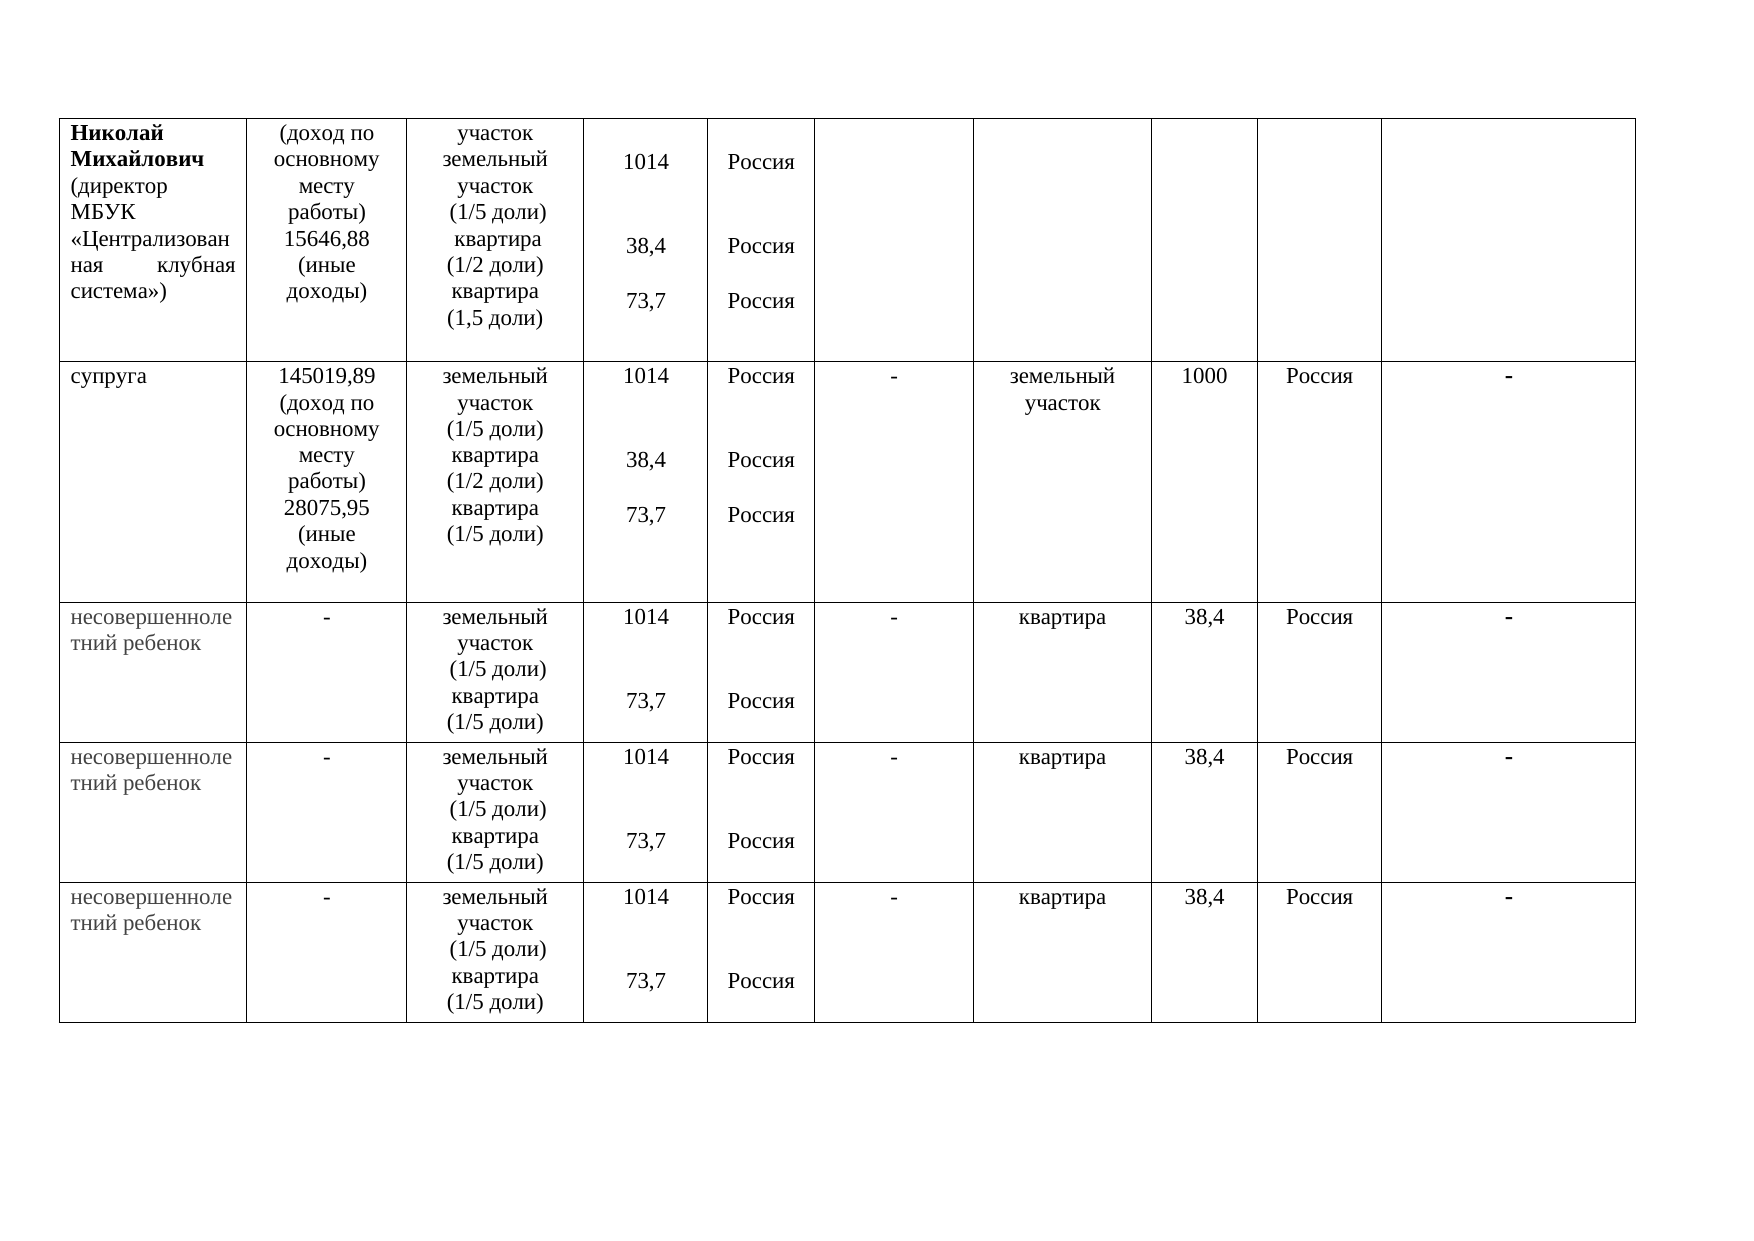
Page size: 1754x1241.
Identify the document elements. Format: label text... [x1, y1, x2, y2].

table_cell - [974, 119, 1151, 361]
table_cell несовершеннолетний ребенок [60, 603, 246, 742]
table_cell 1014 38,4 73,7 [584, 362, 707, 602]
table_cell - [815, 883, 973, 1022]
table_cell - [1382, 119, 1635, 361]
table_cell Россия [1258, 883, 1381, 1022]
table_cell - [1382, 603, 1635, 742]
table_cell 1000 1014 38,4 73,7 [584, 119, 707, 361]
table_cell - [1382, 883, 1635, 1022]
table_cell несовершеннолетний ребенок [60, 743, 246, 882]
table_cell - [247, 743, 406, 882]
table_cell земельный участок (1/5 доли) квартира (1/5 доли) [407, 603, 583, 742]
table_cell - [1258, 119, 1381, 361]
table_cell несовершеннолетний ребенок [60, 883, 246, 1022]
table_cell 1014 73,7 [584, 743, 707, 882]
table_cell Россия Россия [708, 883, 814, 1022]
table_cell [60, 119, 246, 361]
table_cell - [1382, 743, 1635, 882]
table_cell 1000 [1152, 362, 1257, 602]
table_cell - [1152, 119, 1257, 361]
table_cell земельный участок [974, 362, 1151, 602]
table_cell 38,4 [1152, 743, 1257, 882]
table_cell земельный участок (1/5 доли) квартира (1/5 доли) [407, 883, 583, 1022]
table_cell Россия [1258, 603, 1381, 742]
table_cell 1014 73,7 [584, 603, 707, 742]
table_cell - [247, 883, 406, 1022]
table_cell квартира [974, 743, 1151, 882]
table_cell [708, 119, 814, 361]
table_cell - [815, 603, 973, 742]
table_cell - [247, 603, 406, 742]
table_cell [247, 119, 406, 361]
table_cell Россия Россия [708, 743, 814, 882]
table_cell - [815, 119, 973, 361]
table_cell - [815, 362, 973, 602]
table_cell - [1382, 362, 1635, 602]
table_cell земельный участок (1/5 доли) квартира (1/2 доли) квартира (1/5 доли) [407, 362, 583, 602]
table_cell 38,4 [1152, 883, 1257, 1022]
table_cell Россия Россия [708, 603, 814, 742]
table_cell квартира [974, 603, 1151, 742]
table_cell Россия [1258, 743, 1381, 882]
table_cell Россия Россия Россия [708, 362, 814, 602]
table_cell - [815, 743, 973, 882]
table_cell Россия [1258, 362, 1381, 602]
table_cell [407, 119, 583, 361]
table_cell супруга [60, 362, 246, 602]
table_cell 38,4 [1152, 603, 1257, 742]
table_cell 145019,89 (доход по основному месту работы) 28075,95 (иные доходы) [247, 362, 406, 602]
table_cell земельный участок (1/5 доли) квартира (1/5 доли) [407, 743, 583, 882]
table_cell квартира [974, 883, 1151, 1022]
table_cell 1014 73,7 [584, 883, 707, 1022]
